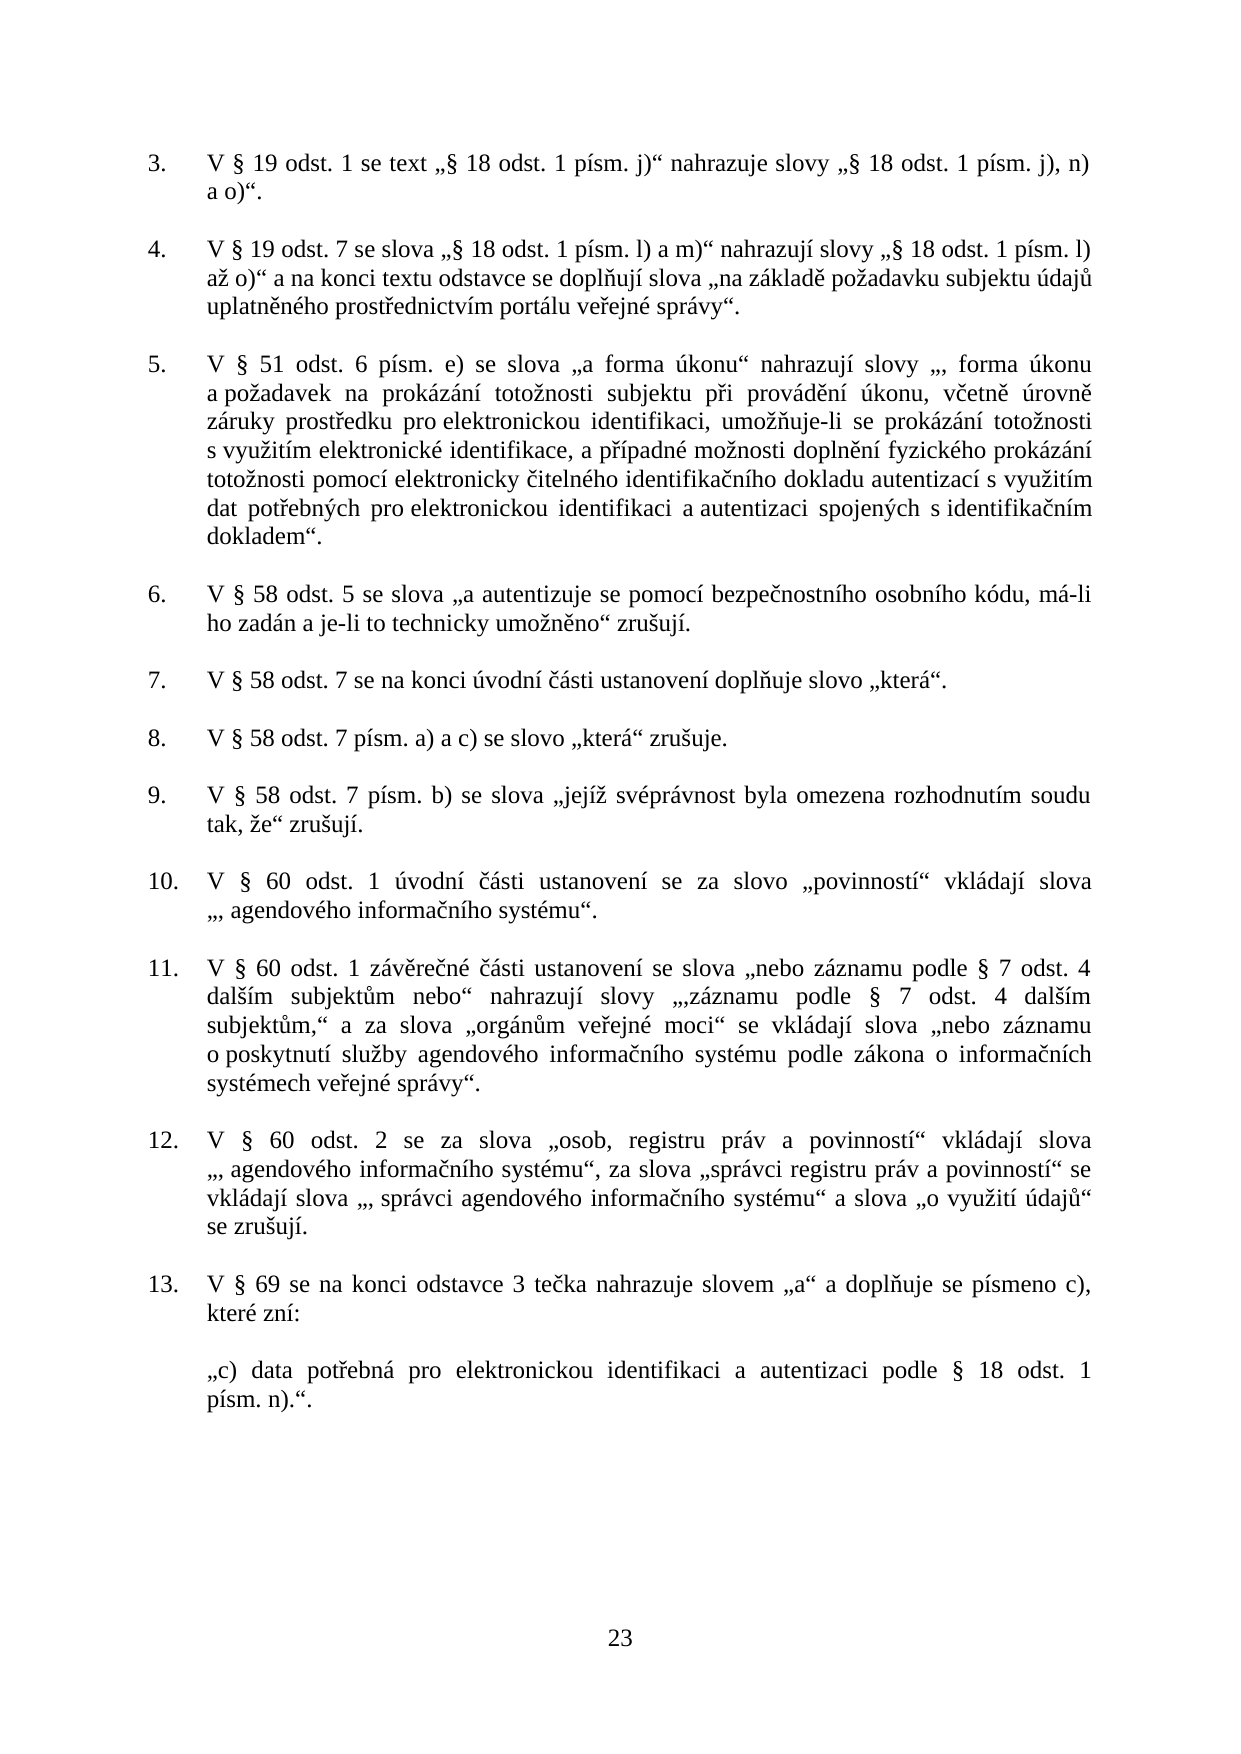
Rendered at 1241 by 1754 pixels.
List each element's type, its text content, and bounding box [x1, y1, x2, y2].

list V § 58 odst. 7 písm. b) se slova „jejíž svéprávnost byla omezena rozhodnutím soudu tak, že“ zrušují. [148, 780, 1093, 838]
list V § 51 odst. 6 písm. e) se slova „a forma úkonu“ nahrazují slovy „, forma úkonu a požadavek na prokázání totožnosti subjektu při provádění úkonu, včetně úrovně záruky prostředku pro elektronickou identifikaci, umožňuje-li se prokázání totožnosti s využitím elektronické identifikace, a případné možnosti doplnění fyzického prokázání totožnosti pomocí elektronicky čitelného identifikačního dokladu autentizací s využitím dat potřebných pro elektronickou identifikaci a autentizaci spojených s identifikačním dokladem“. [148, 349, 1093, 550]
list V § 19 odst. 1 se text „§ 18 odst. 1 písm. j)“ nahrazuje slovy „§ 18 odst. 1 písm. j), n) a o)“. [148, 148, 1093, 205]
list 7. V § 58 odst. 7 se na konci úvodní části ustanovení doplňuje slovo „která“. [148, 665, 1093, 694]
list V § 60 odst. 2 se za slova „osob, registru práv a povinností“ vkládají slova „, agendového informačního systému“, za slova „správci registru práv a povinností“ se vkládají slova „, správci agendového informačního systému“ a slova „o využití údajů“ se zrušují. [148, 1125, 1093, 1240]
list „c) data potřebná pro elektronickou identifikaci a autentizaci podle § 18 odst. 1 písm. n).“. [207, 1355, 1093, 1413]
list V § 60 odst. 1 úvodní části ustanovení se za slovo „povinností“ vkládají slova „, agendového informačního systému“. [148, 866, 1093, 924]
list V § 69 se na konci odstavce 3 tečka nahrazuje slovem „a“ a doplňuje se písmeno c), které zní: [148, 1269, 1093, 1326]
list V § 58 odst. 5 se slova „a autentizuje se pomocí bezpečnostního osobního kódu, má-li ho zadán a je-li to technicky umožněno“ zrušují. [148, 579, 1093, 636]
list V § 19 odst. 7 se slova „§ 18 odst. 1 písm. l) a m)“ nahrazují slovy „§ 18 odst. 1 písm. l) až o)“ a na konci textu odstavce se doplňují slova „na základě požadavku subjektu údajů uplatněného prostřednictvím portálu veřejné správy“. [148, 234, 1093, 320]
list V § 60 odst. 1 závěrečné části ustanovení se slova „nebo záznamu podle § 7 odst. 4 dalším subjektům nebo“ nahrazují slovy „,záznamu podle § 7 odst. 4 dalším subjektům,“ a za slova „orgánům veřejné moci“ se vkládají slova „nebo záznamu o poskytnutí služby agendového informačního systému podle zákona o informačních systémech veřejné správy“. [148, 953, 1093, 1096]
list 8. V § 58 odst. 7 písm. a) a c) se slovo „která“ zrušuje. [148, 723, 1093, 751]
